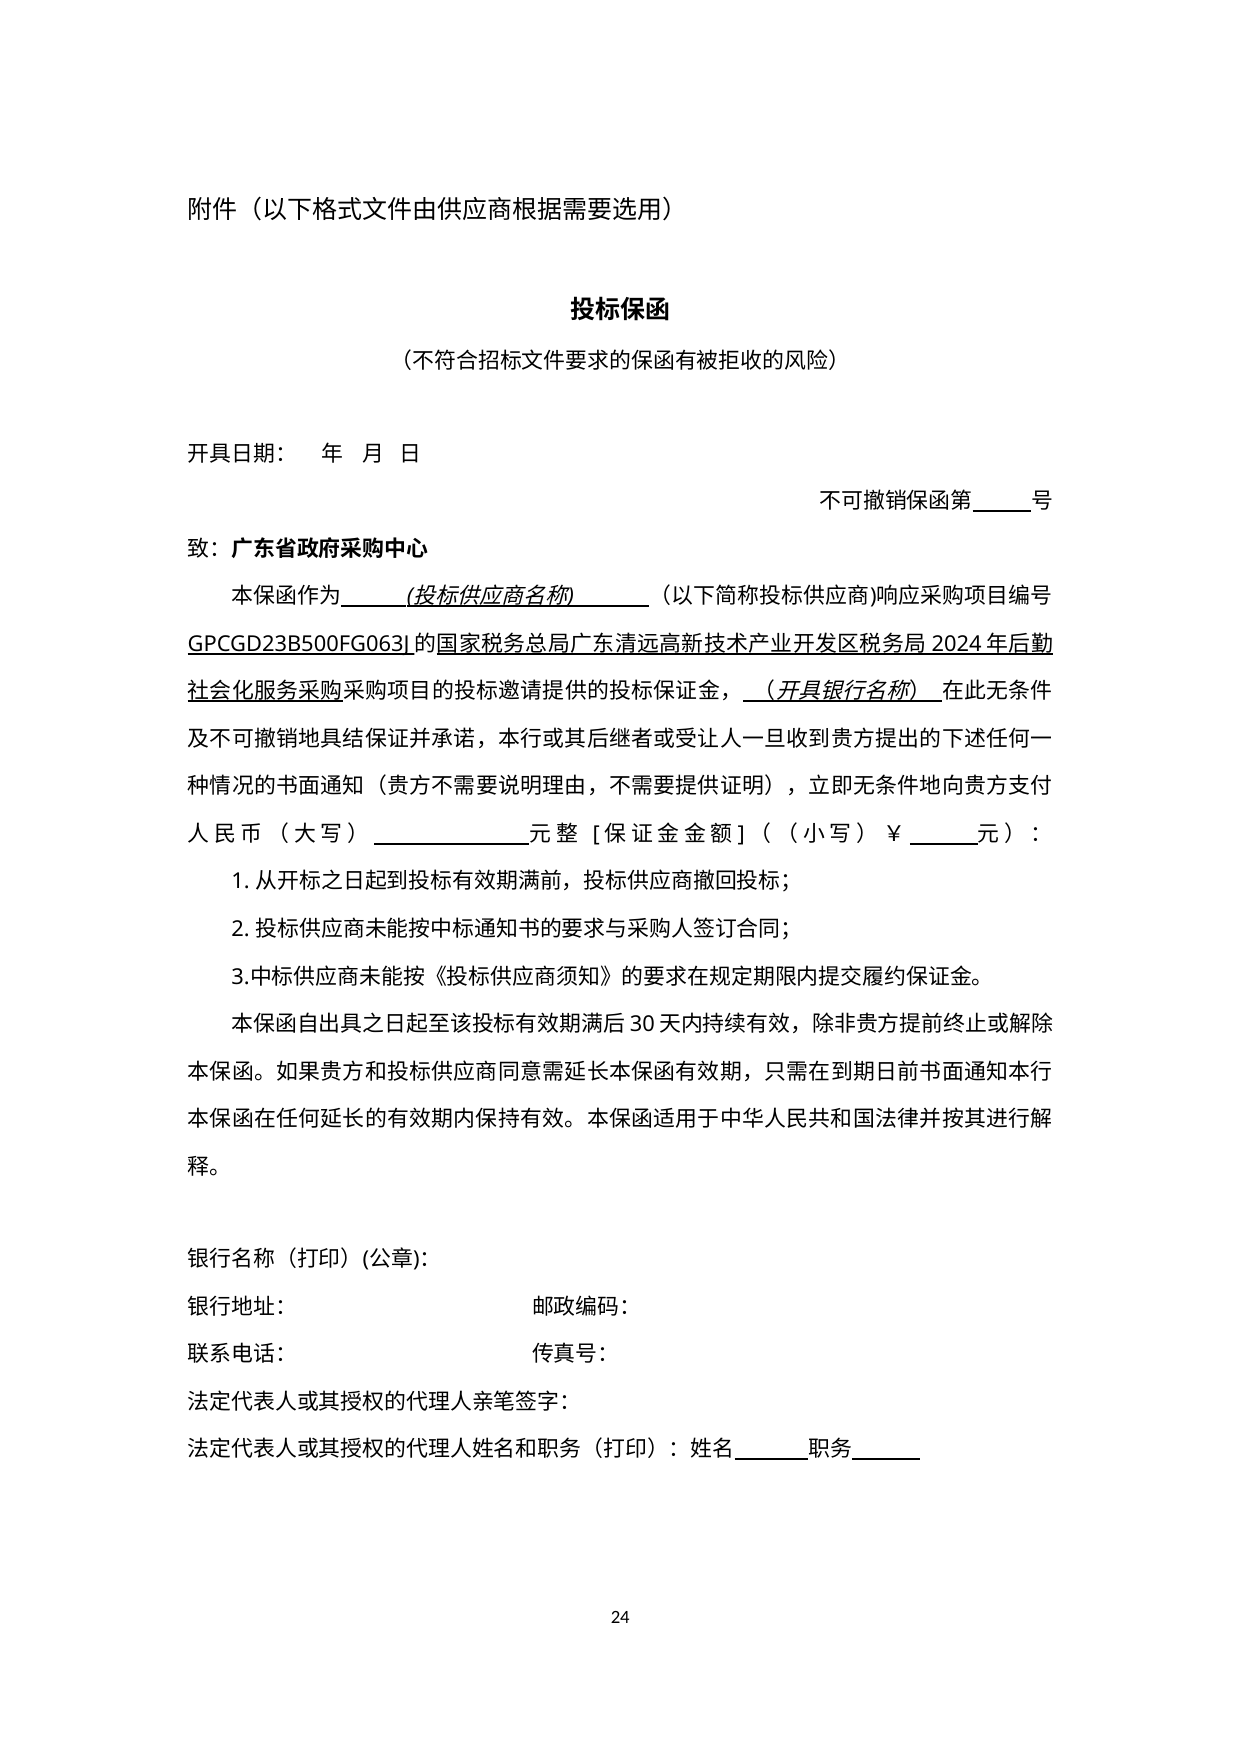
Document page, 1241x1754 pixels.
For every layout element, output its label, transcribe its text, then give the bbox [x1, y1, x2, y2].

text 不可撤销保函第 号 [187, 483, 1053, 515]
text 本保函作为 (投标供应商名称) （以下简称投标供应商)响应采购项目编号GPCGD23B500FG063J的国家税务总局广东清远高新技术产业开发区税务局2024年后勤社会化服务采购采购项目的投标邀请提供的投标保证金， （开具银行名称） 在此无条件及不可撤销地具结保证并承诺，本行或其后继者或受让人一旦收到贵方提出的下述任何一种情况的书面通知（贵方不需要说明理由，不需要提供证明），立即无条件地向贵方支付人民币（大写） 元整 [保证金金额]（（小写）￥ 元）： [187, 578, 1053, 848]
text 附件（以下格式文件由供应商根据需要选用） [187, 190, 1053, 226]
text 投标保函 [187, 289, 1053, 325]
text 1. 从开标之日起到投标有效期满前，投标供应商撤回投标； [187, 863, 1053, 895]
text （不符合招标文件要求的保函有被拒收的风险） [187, 343, 1053, 375]
text 法定代表人或其授权的代理人亲笔签字： [187, 1384, 1053, 1415]
text 2. 投标供应商未能按中标通知书的要求与采购人签订合同； [187, 911, 1053, 943]
text 联系电话： 传真号： [187, 1336, 1053, 1368]
text 开具日期： 年 月 日 [187, 436, 1053, 467]
text 致：广东省政府采购中心 [187, 531, 1053, 562]
text 银行名称（打印）(公章)： [187, 1241, 1053, 1273]
text 法定代表人或其授权的代理人姓名和职务（打印）：姓名 职务 [187, 1431, 1053, 1463]
text 本保函自出具之日起至该投标有效期满后30天内持续有效，除非贵方提前终止或解除本保函。如果贵方和投标供应商同意需延长本保函有效期，只需在到期日前书面通知本行，本保函在任何延长的有效期内保持有效。本保函适用于中华人民共和国法律并按其进行解释。 [187, 1006, 1053, 1181]
text 3.中标供应商未能按《投标供应商须知》的要求在规定期限内提交履约保证金。 [187, 959, 1053, 990]
text 银行地址： 邮政编码： [187, 1289, 1053, 1320]
